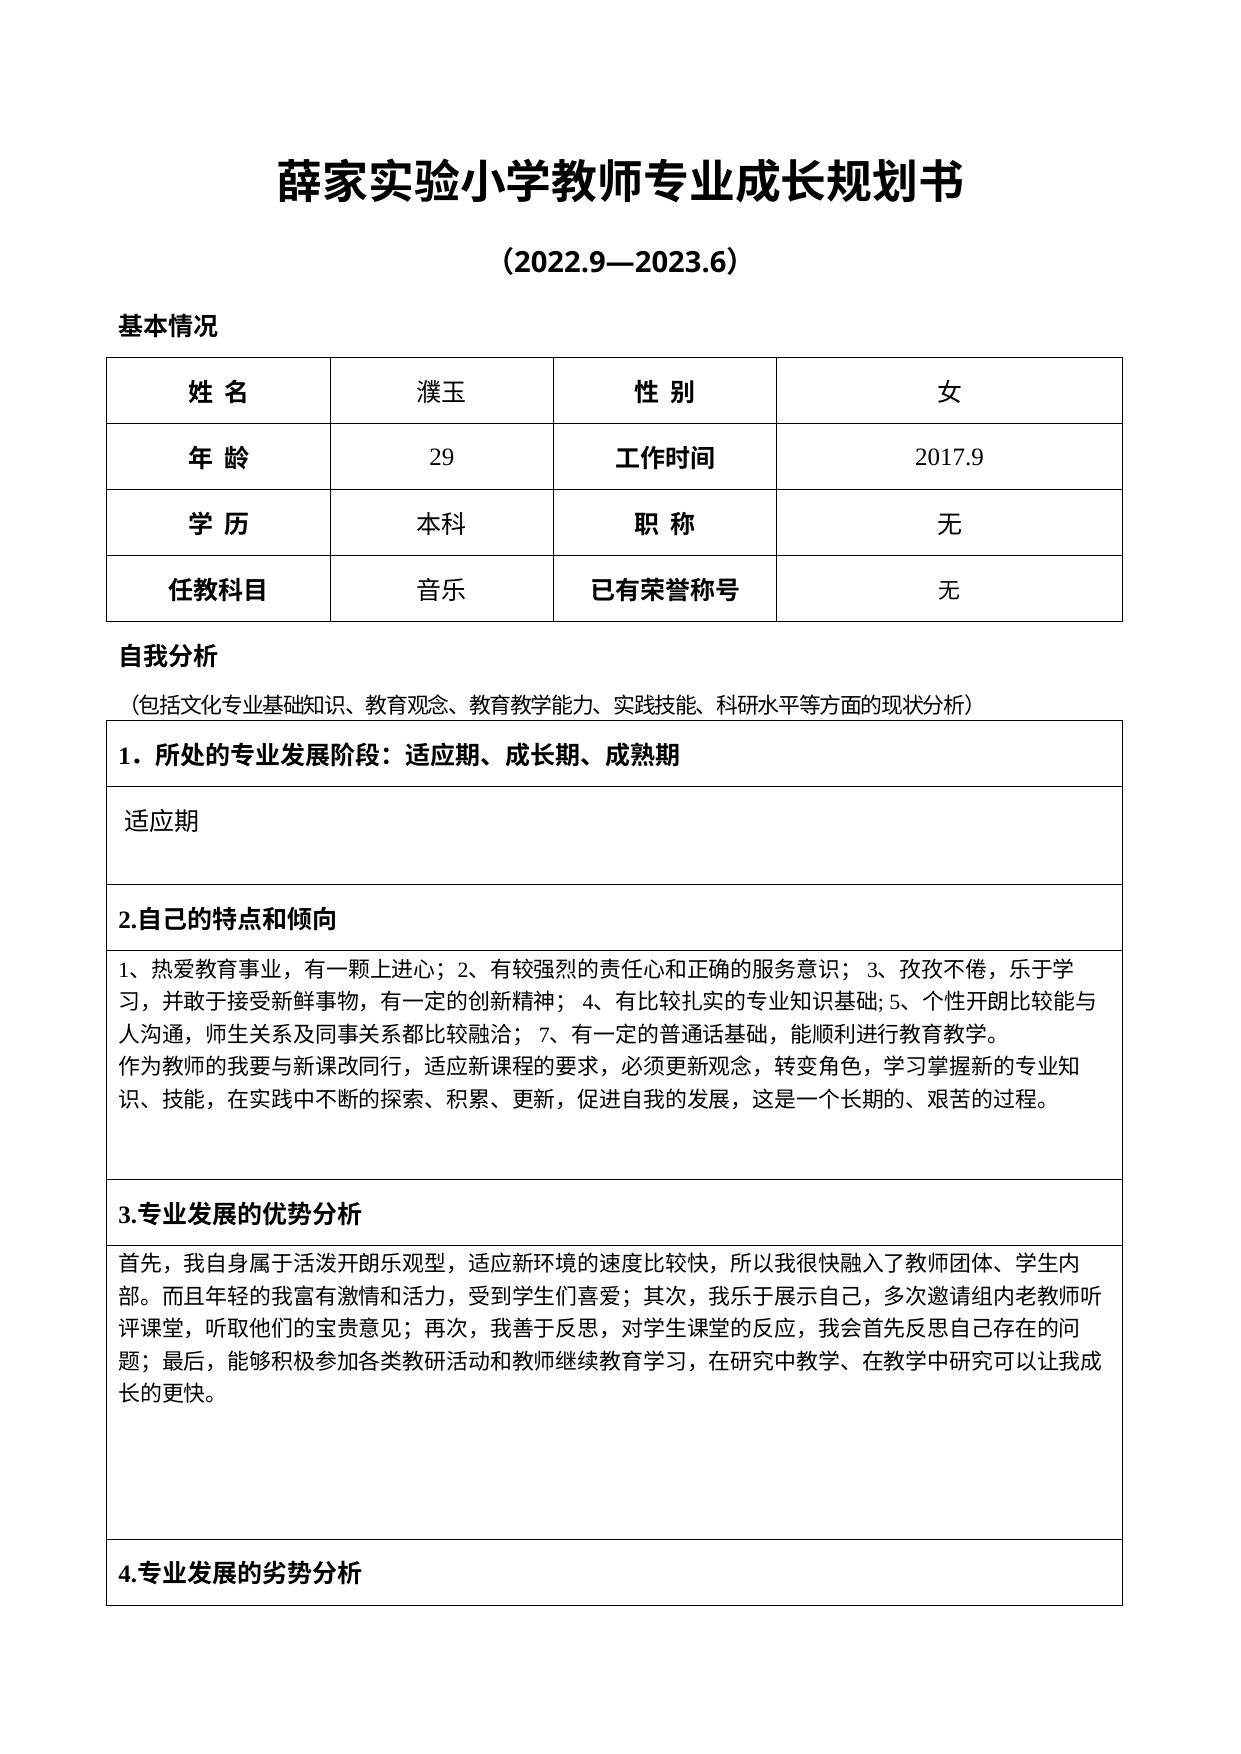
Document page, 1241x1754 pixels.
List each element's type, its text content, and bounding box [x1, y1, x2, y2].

table_cell 1、热爱教育事业，有一颗上进心；2、有较强烈的责任心和正确的服务意识； 3、孜孜不倦，乐于学习，并敢于接受新鲜事物，有一定的创新精神； 4、有比较扎实的专业知识基础; 5、个性开朗比较能与人沟通，师生关系及同事关系都比较融洽； 7、有一定的普通话基础，能顺利进行教育教学。 作为教师的我要与新课改同行，适应新课程的要求，必须更新观念，转变角色，学习掌握新的专业知识、技能，在实践中不断的探索、积累、更新，促进自我的发展，这是一个长期的、艰苦的过程。 [107, 951, 1122, 1179]
table_cell 4.专业发展的劣势分析 [107, 1540, 1122, 1604]
table_cell 无 [777, 490, 1122, 555]
text 薛家实验小学教师专业成长规划书 [118, 129, 1122, 227]
table_cell 2017.9 [777, 424, 1122, 489]
table_cell 29 [331, 424, 553, 489]
table_header 濮玉 [331, 358, 553, 423]
table_cell 3.专业发展的优势分析 [107, 1180, 1122, 1245]
table_cell 学 历 [107, 490, 330, 555]
table_cell 首先，我自身属于活泼开朗乐观型，适应新环境的速度比较快，所以我很快融入了教师团体、学生内部。而且年轻的我富有激情和活力，受到学生们喜爱；其次，我乐于展示自己，多次邀请组内老教师听评课堂，听取他们的宝贵意见；再次，我善于反思，对学生课堂的反应，我会首先反思自己存在的问题；最后，能够积极参加各类教研活动和教师继续教育学习，在研究中教学、在教学中研究可以让我成长的更快。 [107, 1246, 1122, 1538]
table_cell 无 [777, 556, 1122, 621]
table_cell 任教科目 [107, 556, 330, 621]
text （2022.9—2023.6） [118, 227, 1122, 292]
table_cell 年 龄 [107, 424, 330, 489]
table_cell 职 称 [554, 490, 776, 555]
table_cell 音乐 [331, 556, 553, 621]
table_header 1．所处的专业发展阶段：适应期、成长期、成熟期 [107, 721, 1122, 786]
table_cell 已有荣誉称号 [554, 556, 776, 621]
table_cell 本科 [331, 490, 553, 555]
text （包括文化专业基础知识、教育观念、教育教学能力、实践技能、科研水平等方面的现状分析） [118, 687, 1122, 720]
table_cell 2.自己的特点和倾向 [107, 885, 1122, 950]
table_header 女 [777, 358, 1122, 423]
text 自我分析 [118, 622, 1122, 687]
table_cell 适应期 [107, 787, 1122, 884]
table_header 姓 名 [107, 358, 330, 423]
text 基本情况 [118, 292, 1122, 357]
table_cell 工作时间 [554, 424, 776, 489]
table_header 性 别 [554, 358, 776, 423]
